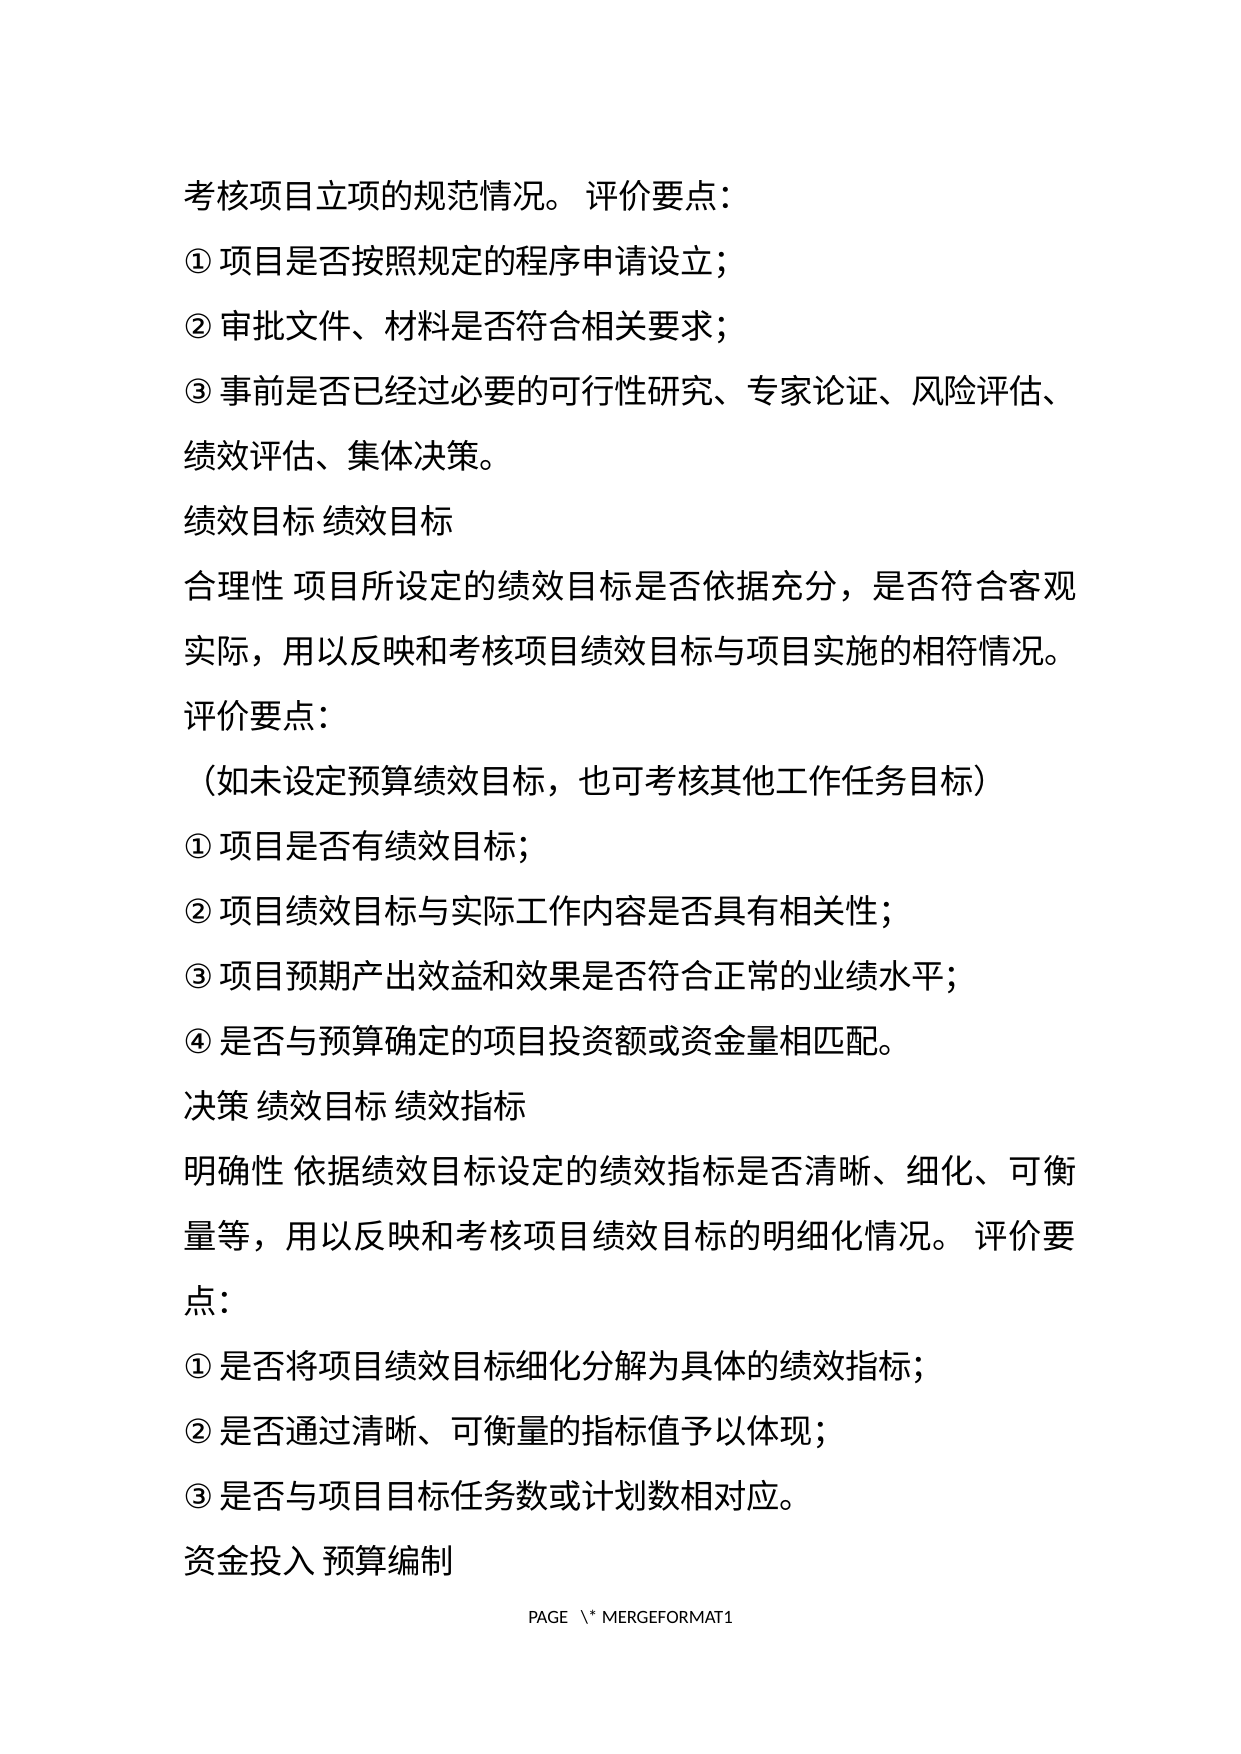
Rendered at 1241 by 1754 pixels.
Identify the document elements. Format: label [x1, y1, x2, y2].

text [183, 162, 1078, 1592]
